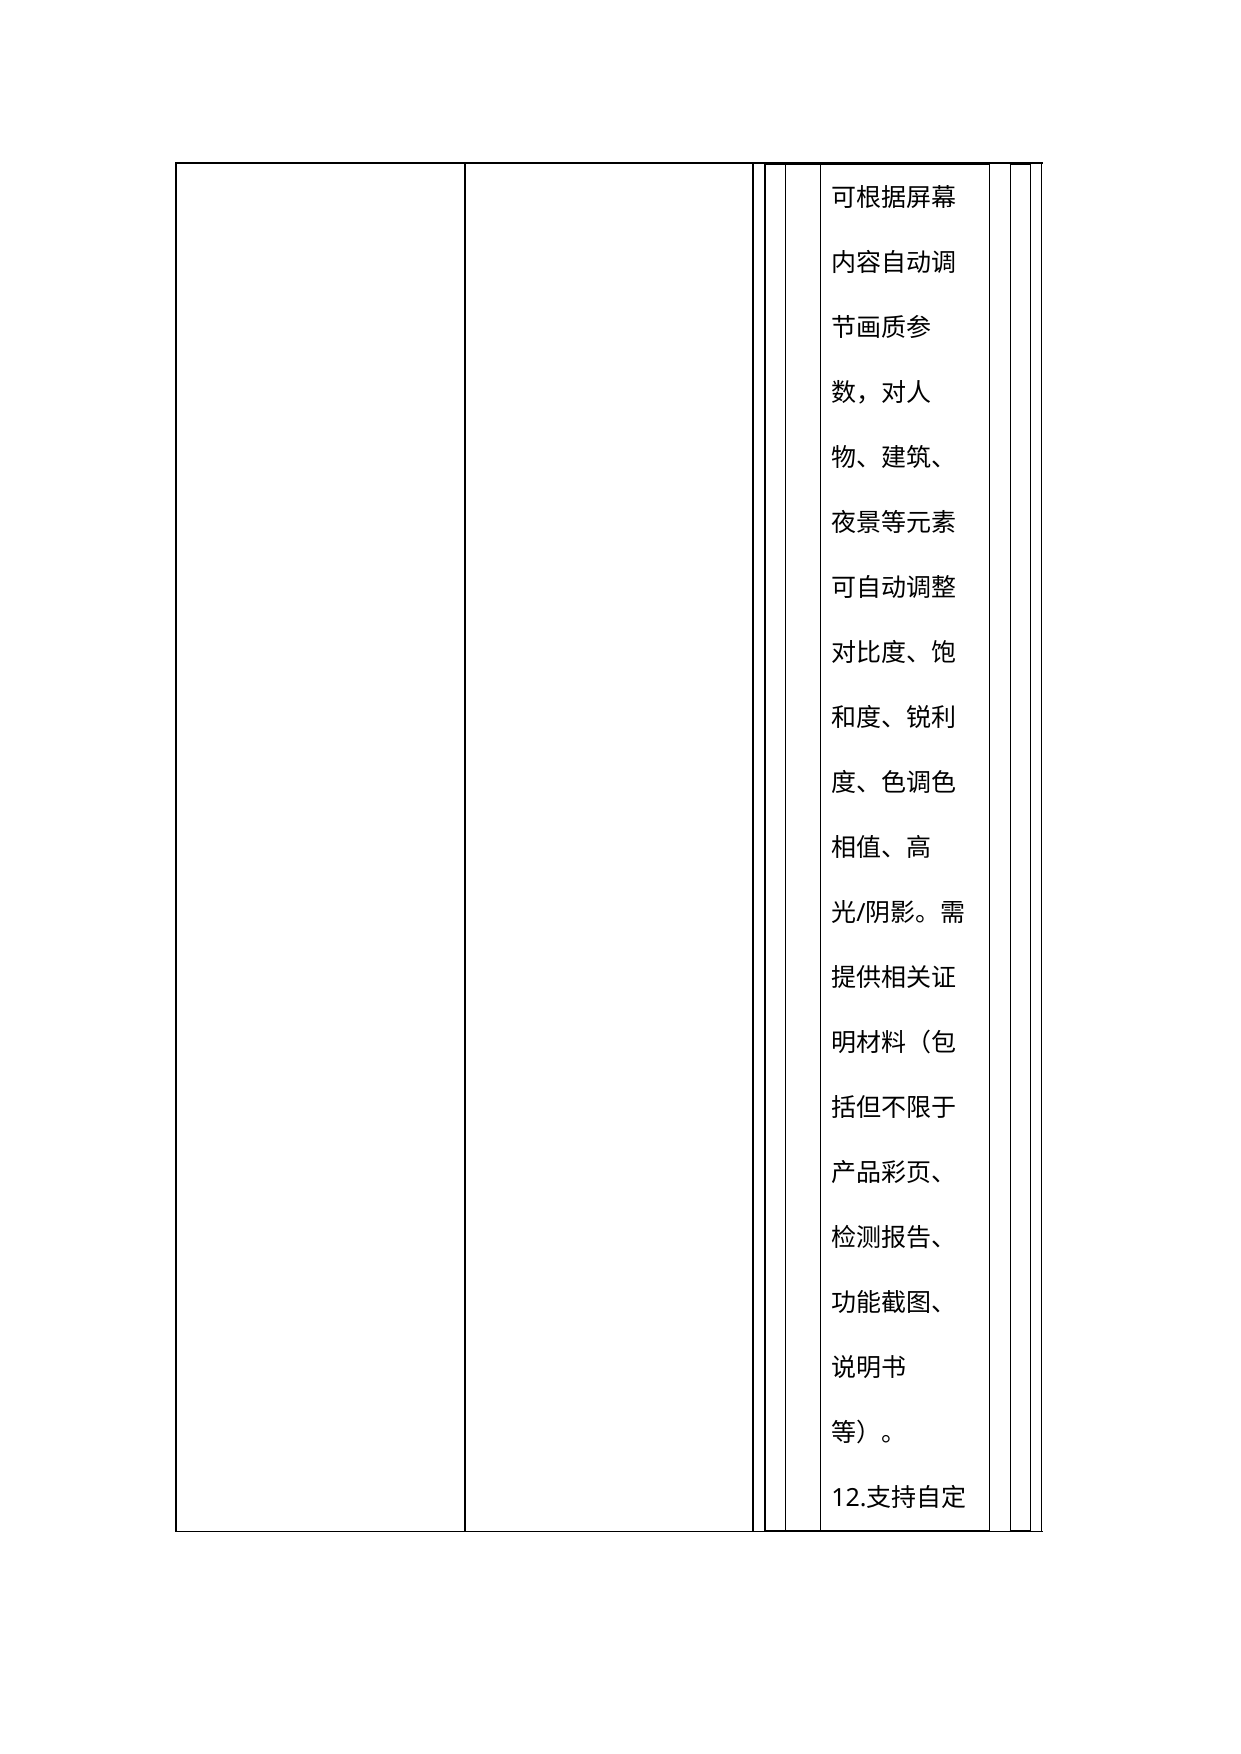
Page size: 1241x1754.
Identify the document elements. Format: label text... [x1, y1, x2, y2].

table_cell [1031, 164, 1041, 1531]
table_cell [1011, 165, 1030, 1530]
table_cell [766, 165, 785, 1530]
table_cell [786, 165, 820, 1530]
table_cell [821, 165, 989, 1530]
table_cell [754, 164, 764, 1531]
table_cell [990, 164, 1010, 1531]
table_cell 1 [177, 164, 464, 1531]
table_cell [466, 164, 752, 1531]
